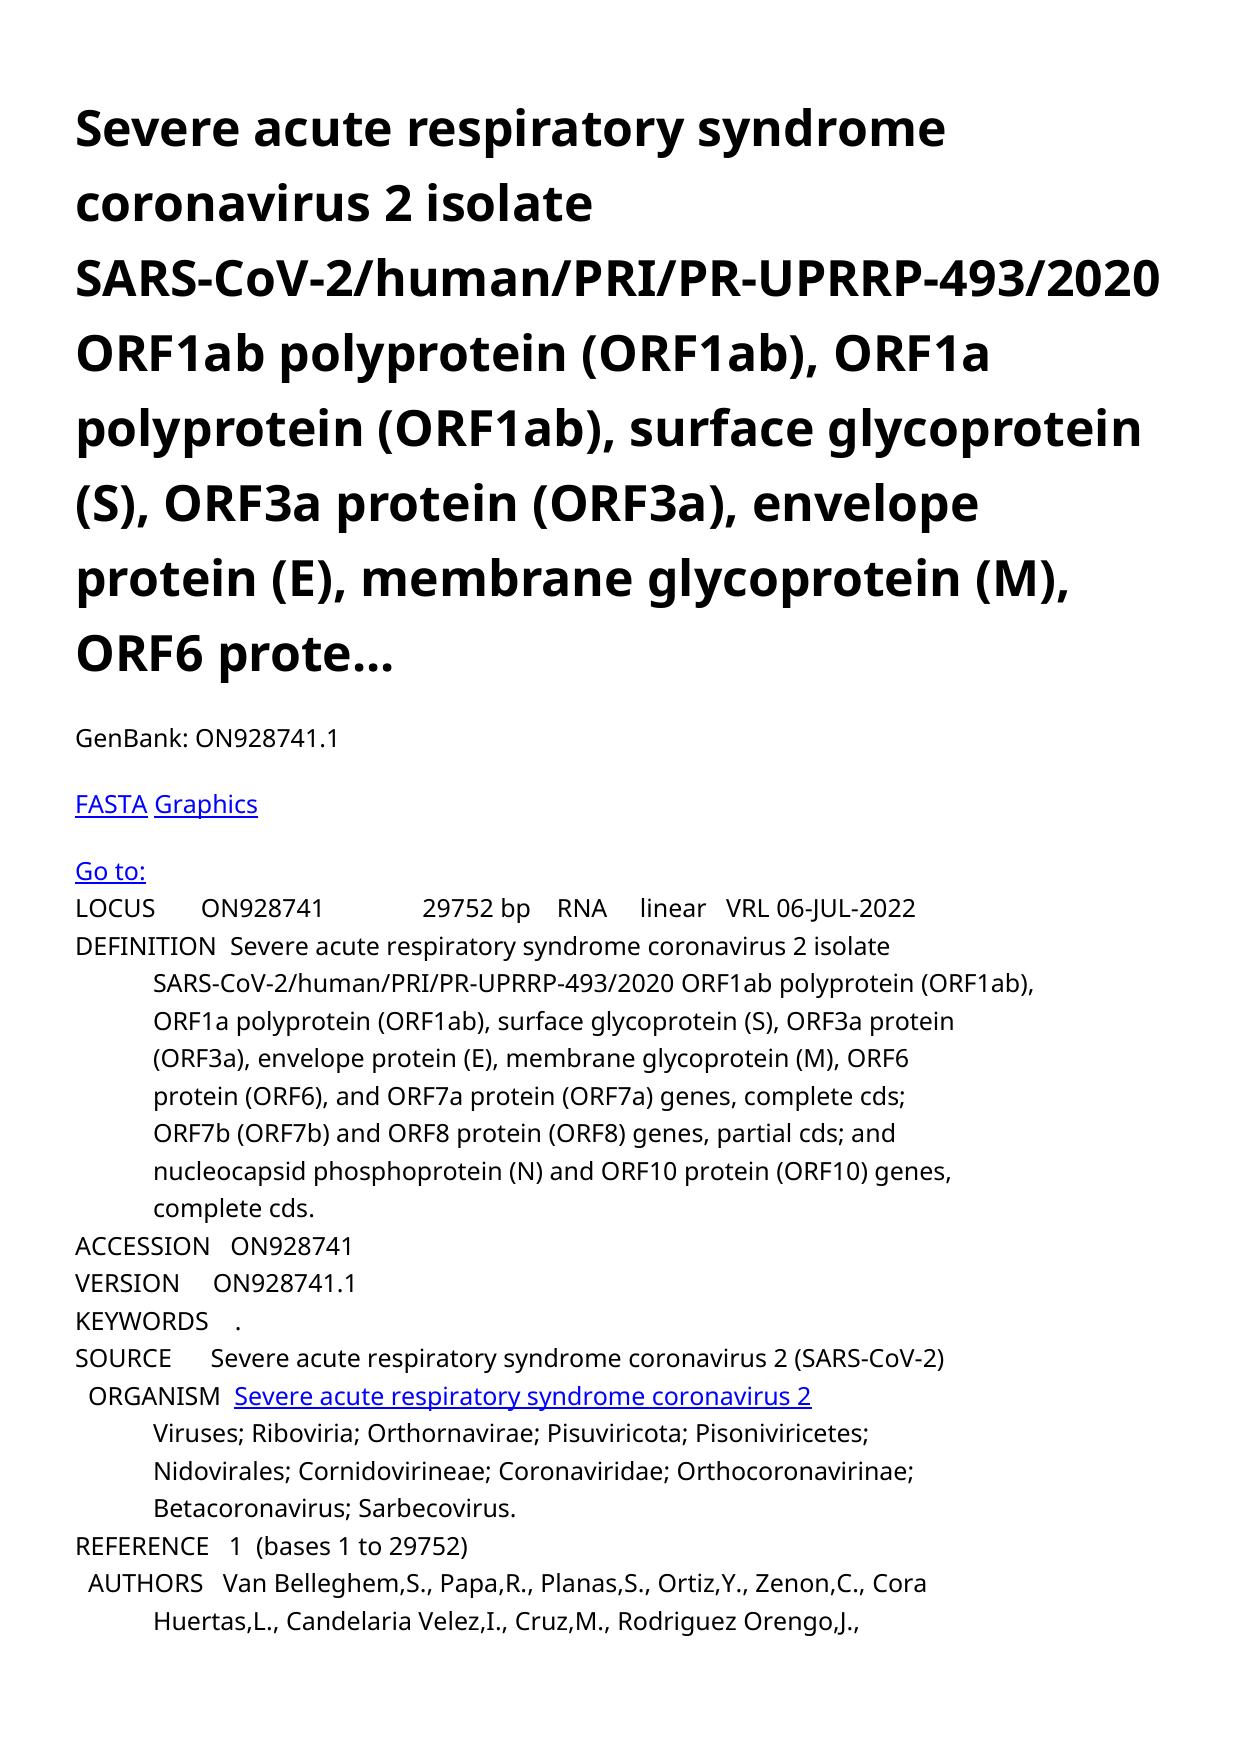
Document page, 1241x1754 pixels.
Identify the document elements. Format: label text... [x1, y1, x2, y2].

text protein (ORF6), and ORF7a protein (ORF7a) genes, complete cds; [75, 1077, 1165, 1114]
text ORGANISM Severe acute respiratory syndrome coronavirus 2 [75, 1377, 1165, 1414]
text Betacoronavirus; Sarbecovirus. [75, 1489, 1165, 1527]
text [75, 1564, 1165, 1602]
text REFERENCE 1 (bases 1 to 29752) [75, 1527, 1165, 1564]
text ACCESSION ON928741 [75, 1227, 1165, 1264]
text Severe acute respiratory syndrome coronavirus 2 isolate SARS-CoV-2/human/PRI/PR-UPRRP-493/2020 ORF1ab polyprotein (ORF1ab), ORF1a polyprotein (ORF1ab), surface glycoprotein (S), ORF3a protein (ORF3a), envelope protein (E), membrane glycoprotein (M), ORF6 prote... [75, 89, 1165, 689]
text nucleocapsid phosphoprotein (N) and ORF10 protein (ORF10) genes, [75, 1152, 1165, 1189]
text complete cds. [75, 1189, 1165, 1227]
text ORF7b (ORF7b) and ORF8 protein (ORF8) genes, partial cds; and [75, 1114, 1165, 1152]
text (ORF3a), envelope protein (E), membrane glycoprotein (M), ORF6 [75, 1039, 1165, 1077]
text FASTA Graphics [75, 785, 1165, 823]
text Nidovirales; Cornidovirineae; Coronaviridae; Orthocoronavirinae; [75, 1452, 1165, 1489]
text GenBank: ON928741.1 [75, 719, 1165, 756]
text Viruses; Riboviria; Orthornavirae; Pisuviricota; Pisoniviricetes; [75, 1414, 1165, 1452]
text Go to: [75, 852, 1165, 889]
text Huertas,L., Candelaria Velez,I., Cruz,M., Rodriguez Orengo,J., [75, 1602, 1165, 1639]
text LOCUS ON928741 29752 bp RNA linear VRL 06-JUL-2022 [75, 889, 1165, 927]
text SOURCE Severe acute respiratory syndrome coronavirus 2 (SARS-CoV-2) [75, 1339, 1165, 1377]
text KEYWORDS . [75, 1302, 1165, 1339]
text VERSION ON928741.1 [75, 1264, 1165, 1302]
text SARS-CoV-2/human/PRI/PR-UPRRP-493/2020 ORF1ab polyprotein (ORF1ab), [75, 964, 1165, 1002]
text ORF1a polyprotein (ORF1ab), surface glycoprotein (S), ORF3a protein [75, 1002, 1165, 1039]
text DEFINITION Severe acute respiratory syndrome coronavirus 2 isolate [75, 927, 1165, 964]
